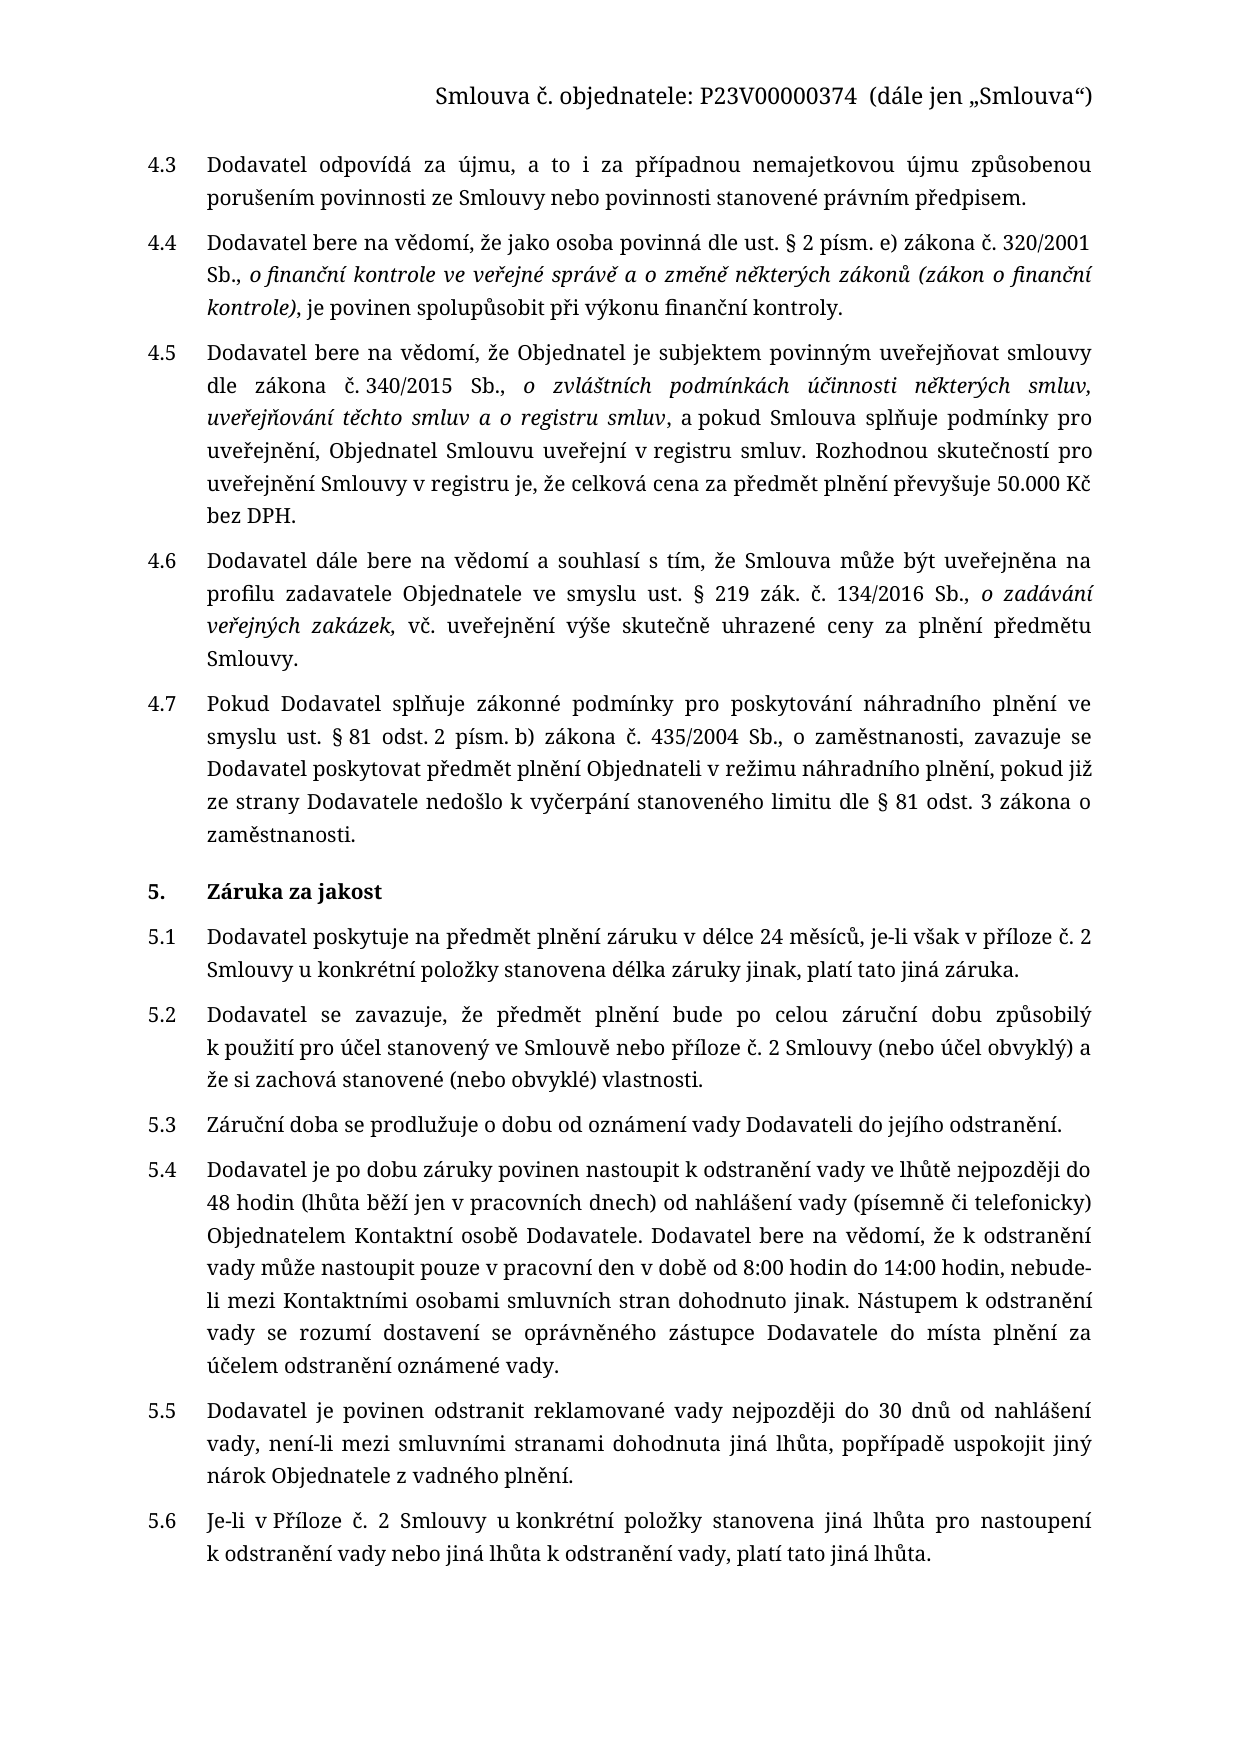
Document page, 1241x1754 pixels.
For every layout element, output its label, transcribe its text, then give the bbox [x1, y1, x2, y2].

list Dodavatel se zavazuje, že předmět plnění bude po celou záruční dobu způsobilý k použití pro účel stanovený ve Smlouvě nebo příloze č. 2 Smlouvy (nebo účel obvyklý) a že si zachová stanovené (nebo obvyklé) vlastnosti. [148, 1000, 1093, 1094]
list Dodavatel bere na vědomí, že jako osoba povinná dle ust. § 2 písm. e) zákona č. 320/2001 Sb., o finanční kontrole ve veřejné správě a o změně některých zákonů (zákon o finanční kontrole), je povinen spolupůsobit při výkonu finanční kontroly. [148, 228, 1093, 322]
list Dodavatel dále bere na vědomí a souhlasí s tím, že Smlouva může být uveřejněna na profilu zadavatele Objednatele ve smyslu ust. § 219 zák. č. 134/2016 Sb., o zadávání veřejných zakázek, vč. uveřejnění výše skutečně uhrazené ceny za plnění předmětu Smlouvy. [148, 546, 1093, 673]
list Dodavatel odpovídá za újmu, a to i za případnou nemajetkovou újmu způsobenou porušením povinnosti ze Smlouvy nebo povinnosti stanovené právním předpisem. [148, 150, 1093, 211]
list Pokud Dodavatel splňuje zákonné podmínky pro poskytování náhradního plnění ve smyslu ust. § 81 odst. 2 písm. b) zákona č. 435/2004 Sb., o zaměstnanosti, zavazuje se Dodavatel poskytovat předmět plnění Objednateli v režimu náhradního plnění, pokud již ze strany Dodavatele nedošlo k vyčerpání stanoveného limitu dle § 81 odst. 3 zákona o zaměstnanosti. [148, 689, 1093, 848]
list Dodavatel je po dobu záruky povinen nastoupit k odstranění vady ve lhůtě nejpozději do 48 hodin (lhůta běží jen v pracovních dnech) od nahlášení vady (písemně či telefonicky) Objednatelem Kontaktní osobě Dodavatele. Dodavatel bere na vědomí, že k odstranění vady může nastoupit pouze v pracovní den v době od 8:00 hodin do 14:00 hodin, nebude-li mezi Kontaktními osobami smluvních stran dohodnuto jinak. Nástupem k odstranění vady se rozumí dostavení se oprávněného zástupce Dodavatele do místa plnění za účelem odstranění oznámené vady. [148, 1156, 1093, 1379]
list Dodavatel poskytuje na předmět plnění záruku v délce 24 měsíců, je-li však v příloze č. 2 Smlouvy u konkrétní položky stanovena délka záruky jinak, platí tato jiná záruka. [148, 922, 1093, 983]
list Je-li v Příloze č. 2 Smlouvy u konkrétní položky stanovena jiná lhůta pro nastoupení k odstranění vady nebo jiná lhůta k odstranění vady, platí tato jiná lhůta. [148, 1507, 1093, 1568]
list Záruka za jakost [148, 877, 1093, 906]
list Dodavatel bere na vědomí, že Objednatel je subjektem povinným uveřejňovat smlouvy dle zákona č. 340/2015 Sb., o zvláštních podmínkách účinnosti některých smluv, uveřejňování těchto smluv a o registru smluv, a pokud Smlouva splňuje podmínky pro uveřejnění, Objednatel Smlouvu uveřejní v registru smluv. Rozhodnou skutečností pro uveřejnění Smlouvy v registru je, že celková cena za předmět plnění převyšuje 50.000 Kč bez DPH. [148, 338, 1093, 530]
list Dodavatel je povinen odstranit reklamované vady nejpozději do 30 dnů od nahlášení vady, není-li mezi smluvními stranami dohodnuta jiná lhůta, popřípadě uspokojit jiný nárok Objednatele z vadného plnění. [148, 1396, 1093, 1490]
list Záruční doba se prodlužuje o dobu od oznámení vady Dodavateli do jejího odstranění. [148, 1110, 1093, 1139]
